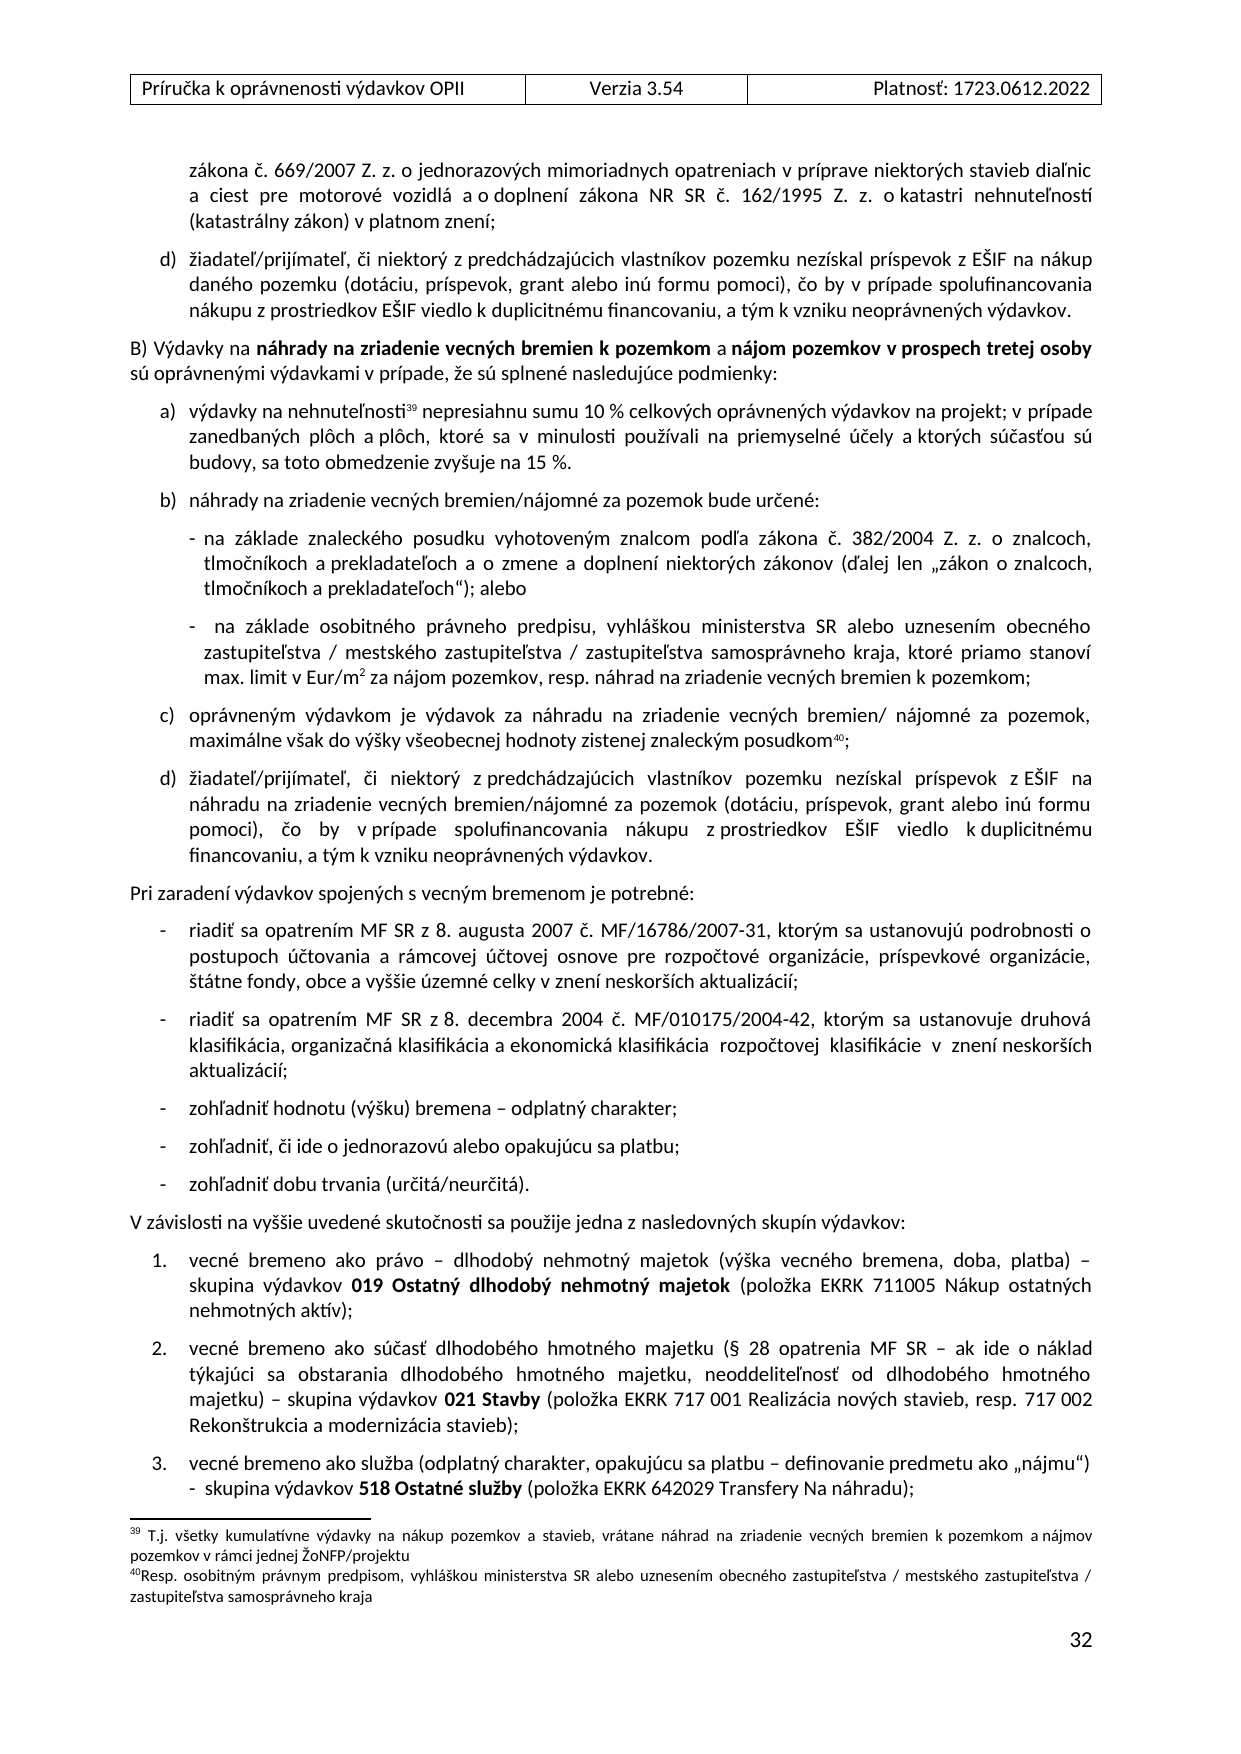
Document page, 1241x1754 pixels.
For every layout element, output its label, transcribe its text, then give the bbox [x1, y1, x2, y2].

text V závislosti na vyššie uvedené skutočnosti sa použije jedna z nasledovných skupín výdavkov: [130, 1209, 1092, 1234]
text B) Výdavky na náhrady na zriadenie vecných bremien k pozemkom a nájom pozemkov v prospech tretej osoby sú oprávnenými výdavkami v prípade, že sú splnené nasledujúce podmienky: [130, 335, 1092, 386]
list vecné bremeno ako právo – dlhodobý nehmotný majetok (výška vecného bremena, doba, platba) – skupina výdavkov 019 Ostatný dlhodobý nehmotný majetok (položka EKRK 711005 Nákup ostatných nehmotných aktív); [151, 1247, 1092, 1323]
list riadiť sa opatrením MF SR z 8. decembra 2004 č. MF/010175/2004-42, ktorým sa ustanovuje druhová klasifikácia, organizačná klasifikácia a ekonomická klasifikácia rozpočtovej klasifikácie v znení neskorších aktualizácií; [159, 1006, 1092, 1083]
list žiadateľ/prijímateľ, či niektorý z predchádzajúcich vlastníkov pozemku nezískal príspevok z EŠIF na náhradu na zriadenie vecných bremien/nájomné za pozemok (dotáciu, príspevok, grant alebo inú formu pomoci), čo by v prípade spolufinancovania nákupu z prostriedkov EŠIF viedlo k duplicitnému financovaniu, a tým k vzniku neoprávnených výdavkov. [159, 766, 1092, 867]
list výdavky na nehnuteľnosti nepresiahnu sumu 10 % celkových oprávnených výdavkov na projekt; v prípade zanedbaných plôch a plôch, ktoré sa v minulosti používali na priemyselné účely a ktorých súčasťou sú budovy, sa toto obmedzenie zvyšuje na 15 %. [159, 398, 1092, 474]
list na základe znaleckého posudku vyhotoveným znalcom podľa zákona č. 382/2004 Z. z. o znalcoch, tlmočníkoch a prekladateľoch a o zmene a doplnení niektorých zákonov (ďalej len „zákon o znalcoch, tlmočníkoch a prekladateľoch“); alebo [189, 525, 1092, 601]
list oprávneným výdavkom je výdavok za náhradu na zriadenie vecných bremien/ nájomné za pozemok, maximálne však do výšky všeobecnej hodnoty zistenej znaleckým posudkom; [159, 702, 1092, 753]
list žiadateľ/prijímateľ, či niektorý z predchádzajúcich vlastníkov pozemku nezískal príspevok z EŠIF na nákup daného pozemku (dotáciu, príspevok, grant alebo inú formu pomoci), čo by v prípade spolufinancovania nákupu z prostriedkov EŠIF viedlo k duplicitnému financovaniu, a tým k vzniku neoprávnených výdavkov. [159, 246, 1092, 322]
list vecné bremeno ako súčasť dlhodobého hmotného majetku (§ 28 opatrenia MF SR – ak ide o náklad týkajúci sa obstarania dlhodobého hmotného majetku, neoddeliteľnosť od dlhodobého hmotného majetku) – skupina výdavkov 021 Stavby (položka EKRK 717 001 Realizácia nových stavieb, resp. 717 002 Rekonštrukcia a modernizácia stavieb); [151, 1336, 1092, 1437]
list zohľadniť hodnotu (výšku) bremena – odplatný charakter; [159, 1095, 1092, 1121]
list náhrady na zriadenie vecných bremien/nájomné za pozemok bude určené: [159, 487, 1092, 512]
text Pri zaradení výdavkov spojených s vecným bremenom je potrebné: [130, 880, 1092, 905]
list zohľadniť, či ide o jednorazovú alebo opakujúcu sa platbu; [159, 1133, 1092, 1158]
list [159, 157, 1092, 233]
list na základe osobitného právneho predpisu, vyhláškou ministerstva SR alebo uznesením obecného zastupiteľstva / mestského zastupiteľstva / zastupiteľstva samosprávneho kraja, ktoré priamo stanoví max. limit v Eur/m2 za nájom pozemkov, resp. náhrad na zriadenie vecných bremien k pozemkom; [189, 613, 1092, 690]
list vecné bremeno ako služba (odplatný charakter, opakujúcu sa platbu – definovanie predmetu ako „nájmu“) - skupina výdavkov 518 Ostatné služby (položka EKRK 642029 Transfery Na náhradu); [151, 1450, 1092, 1501]
list riadiť sa opatrením MF SR z 8. augusta 2007 č. MF/16786/2007-31, ktorým sa ustanovujú podrobnosti o postupoch účtovania a rámcovej účtovej osnove pre rozpočtové organizácie, príspevkové organizácie, štátne fondy, obce a vyššie územné celky v znení neskorších aktualizácií; [159, 918, 1092, 994]
list zohľadniť dobu trvania (určitá/neurčitá). [159, 1171, 1092, 1196]
